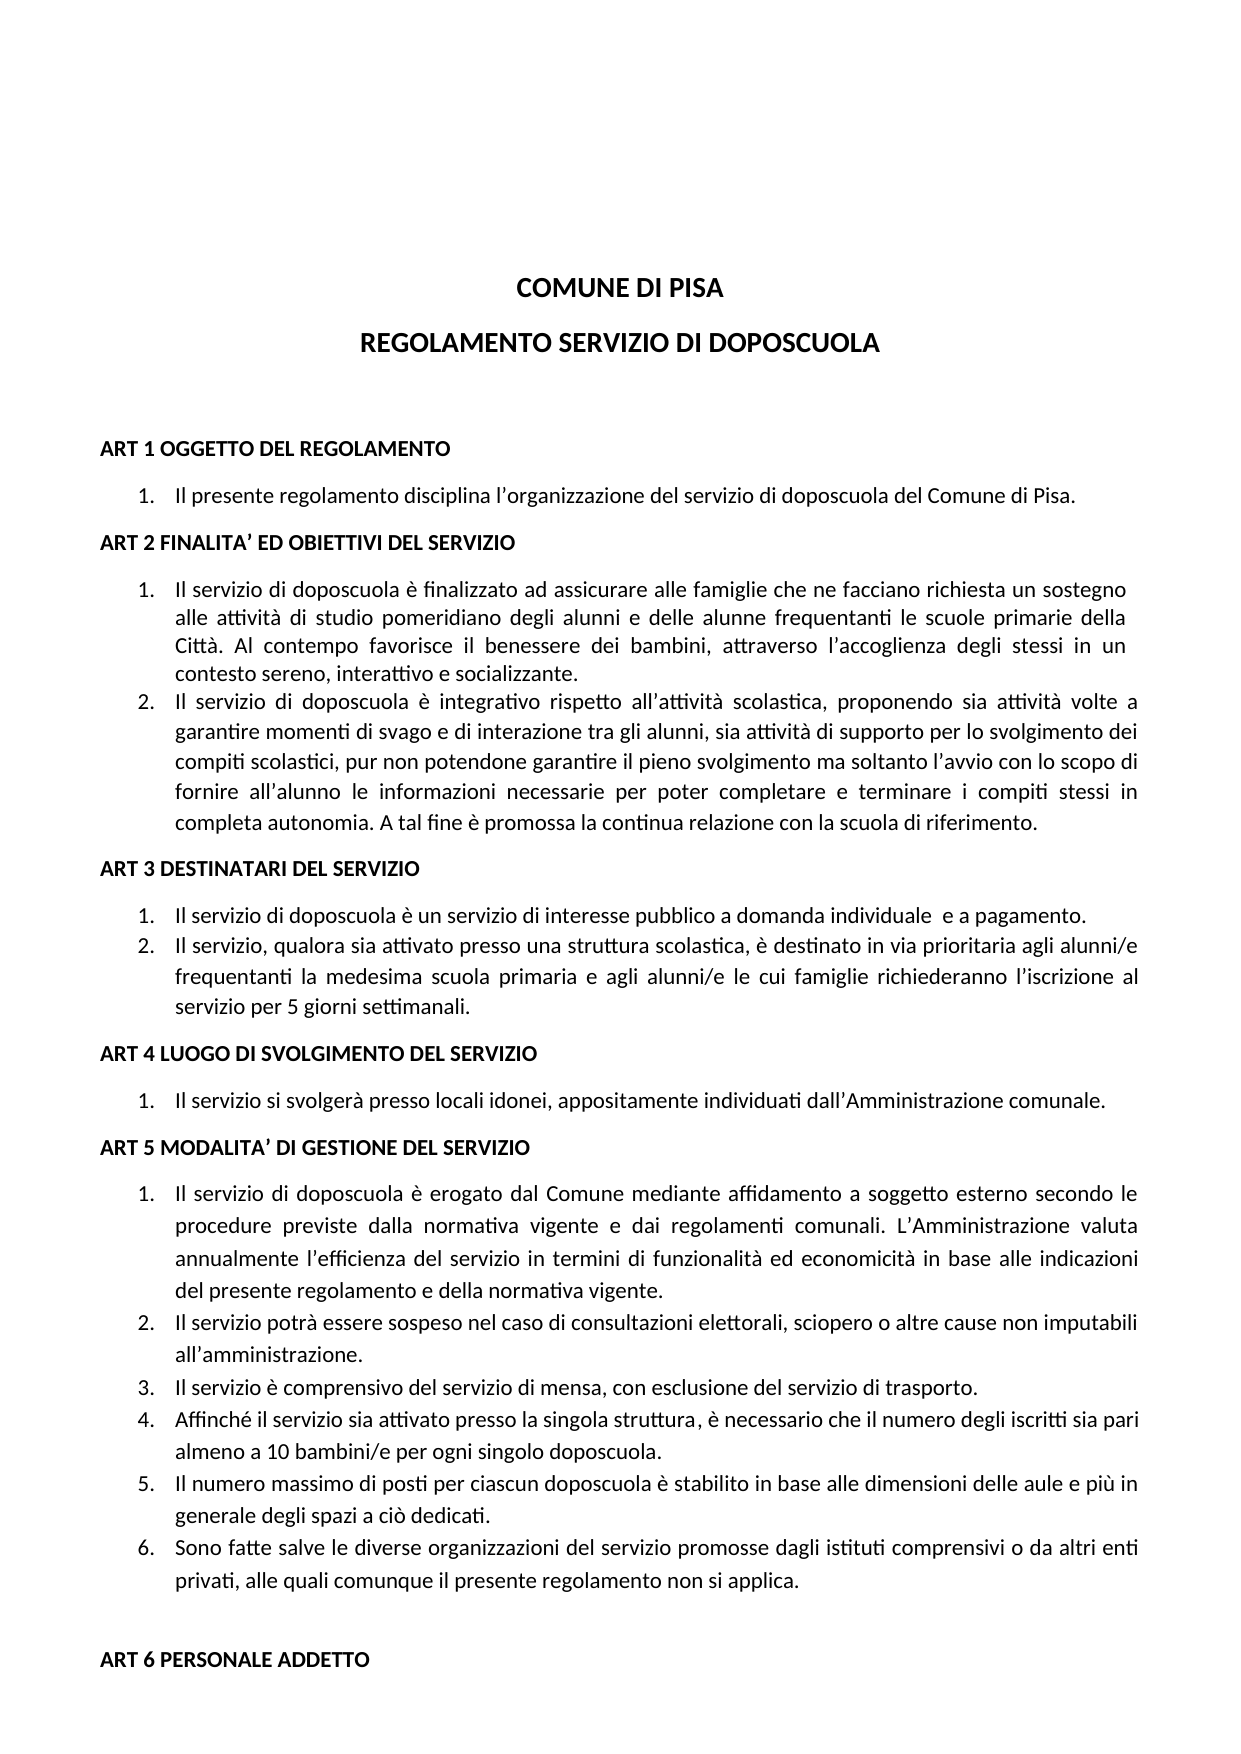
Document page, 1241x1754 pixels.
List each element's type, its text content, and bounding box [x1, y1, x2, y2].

list Sono fatte salve le diverse organizzazioni del servizio promosse dagli istituti comprensivi o da altri enti privati, alle quali comunque il presente regolamento non si applica. [137, 1533, 1140, 1594]
list Il servizio di doposcuola è erogato dal Comune mediante affidamento a soggetto esterno secondo le procedure previste dalla normativa vigente e dai regolamenti comunali. L’Amministrazione valuta annualmente l’efficienza del servizio in termini di funzionalità ed economicità in base alle indicazioni del presente regolamento e della normativa vigente. [137, 1179, 1140, 1304]
text COMUNE DI PISA [100, 269, 1140, 304]
text ART 3 DESTINATARI DEL SERVIZIO [100, 854, 1140, 882]
list Il servizio potrà essere sospeso nel caso di consultazioni elettorali, sciopero o altre cause non imputabili all’amministrazione. [137, 1308, 1140, 1368]
text ART 4 LUOGO DI SVOLGIMENTO DEL SERVIZIO [100, 1039, 1140, 1067]
text ART 6 PERSONALE ADDETTO [100, 1645, 1140, 1673]
text ART 2 FINALITA’ ED OBIETTIVI DEL SERVIZIO [100, 528, 1140, 556]
list Il servizio, qualora sia attivato presso una struttura scolastica, è destinato in via prioritaria agli alunni/e frequentanti la medesima scuola primaria e agli alunni/e le cui famiglie richiederanno l’iscrizione al servizio per 5 giorni settimanali. [137, 932, 1140, 1020]
list Il servizio di doposcuola è finalizzato ad assicurare alle famiglie che ne facciano richiesta un sostegno alle attività di studio pomeridiano degli alunni e delle alunne frequentanti le scuole primarie della Città. Al contempo favorisce il benessere dei bambini, attraverso l’accoglienza degli stessi in un contesto sereno, interattivo e socializzante. [137, 575, 1128, 687]
list Affinché il servizio sia attivato presso la singola struttura, è necessario che il numero degli iscritti sia pari almeno a 10 bambini/e per ogni singolo doposcuola. [137, 1405, 1140, 1465]
text ART 1 OGGETTO DEL REGOLAMENTO [100, 434, 1140, 462]
list Il servizio si svolgerà presso locali idonei, appositamente individuati dall’Amministrazione comunale. [137, 1086, 1140, 1114]
text REGOLAMENTO SERVIZIO DI DOPOSCUOLA [100, 324, 1140, 359]
list Il presente regolamento disciplina l’organizzazione del servizio di doposcuola del Comune di Pisa. [137, 481, 1140, 509]
text ART 5 MODALITA’ DI GESTIONE DEL SERVIZIO [100, 1133, 1140, 1161]
list Il servizio di doposcuola è integrativo rispetto all’attività scolastica, proponendo sia attività volte a garantire momenti di svago e di interazione tra gli alunni, sia attività di supporto per lo svolgimento dei compiti scolastici, pur non potendone garantire il pieno svolgimento ma soltanto l’avvio con lo scopo di fornire all’alunno le informazioni necessarie per poter completare e terminare i compiti stessi in completa autonomia. A tal fine è promossa la continua relazione con la scuola di riferimento. [137, 687, 1140, 836]
list Il numero massimo di posti per ciascun doposcuola è stabilito in base alle dimensioni delle aule e più in generale degli spazi a ciò dedicati. [137, 1469, 1140, 1529]
list Il servizio di doposcuola è un servizio di interesse pubblico a domanda individuale e a pagamento. [137, 901, 1140, 929]
list Il servizio è comprensivo del servizio di mensa, con esclusione del servizio di trasporto. [137, 1373, 1140, 1401]
